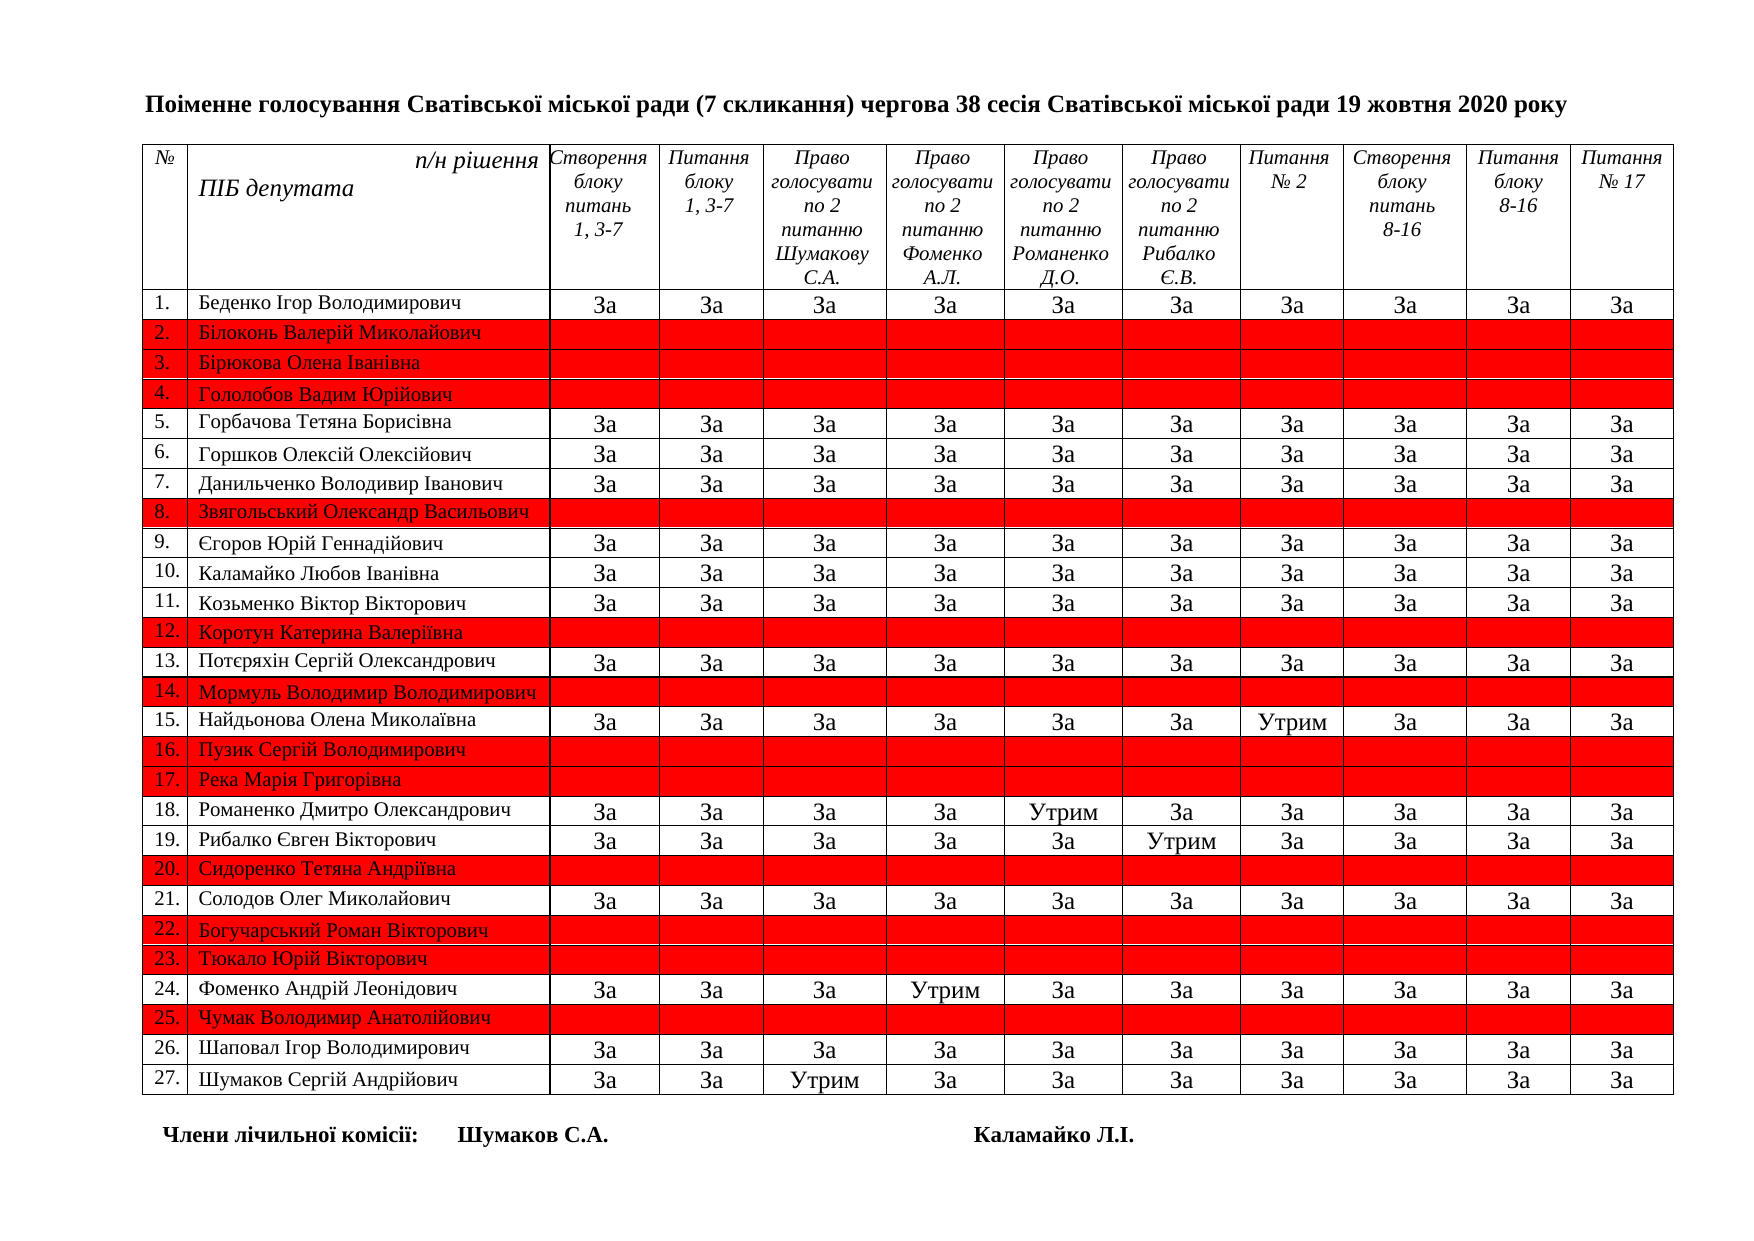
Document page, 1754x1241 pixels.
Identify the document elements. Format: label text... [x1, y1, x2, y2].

table_cell [1241, 618, 1343, 647]
table_cell За [1241, 439, 1343, 468]
table_cell [1467, 1005, 1570, 1034]
table_cell [1241, 916, 1343, 944]
table_cell За [1241, 290, 1343, 319]
table_header Питання блоку 8-16 [1467, 145, 1570, 289]
table_cell Бірюкова Олена Іванівна [188, 350, 549, 378]
table_cell [143, 678, 187, 706]
table_cell [1005, 320, 1122, 349]
table_cell [1005, 916, 1122, 944]
table_cell За [887, 886, 1004, 915]
table_cell [1344, 618, 1466, 647]
table_cell За [660, 975, 763, 1004]
table_cell [143, 916, 187, 944]
table_cell [660, 916, 763, 944]
table_cell За [764, 439, 886, 468]
table_cell За [1344, 648, 1466, 676]
table_cell За [551, 558, 659, 587]
table_cell Козьменко Віктор Вікторович [188, 588, 549, 617]
table_cell [1571, 618, 1673, 647]
table_cell За [1467, 469, 1570, 498]
table_cell [1123, 380, 1240, 408]
table_cell За [1344, 826, 1466, 855]
table_cell [1467, 678, 1570, 706]
table_cell [1344, 737, 1466, 766]
table_cell За [887, 826, 1004, 855]
table_cell Фоменко Андрій Леонідович [188, 975, 549, 1004]
table_cell [1467, 380, 1570, 408]
table_cell [143, 499, 187, 527]
table_cell За [764, 797, 886, 825]
table_cell За [1123, 588, 1240, 617]
table_cell За [551, 1035, 659, 1064]
table_cell За [1467, 1035, 1570, 1064]
table_cell [660, 856, 763, 885]
table_cell За [660, 290, 763, 319]
table_cell За [1467, 558, 1570, 587]
table_cell За [764, 409, 886, 438]
table_cell За [1571, 290, 1673, 319]
table_cell За [1123, 975, 1240, 1004]
table_cell За [1467, 290, 1570, 319]
table_cell За [764, 975, 886, 1004]
table_cell [764, 916, 886, 944]
table_cell За [660, 826, 763, 855]
table_cell За [1571, 1065, 1673, 1093]
table_cell За [1005, 439, 1122, 468]
table_cell [1241, 499, 1343, 527]
table_cell [764, 618, 886, 647]
table_cell [660, 320, 763, 349]
table_cell [1241, 946, 1343, 974]
table_cell За [1344, 529, 1466, 557]
table_cell [660, 737, 763, 766]
table_cell Утрим [887, 975, 1004, 1004]
table_cell [887, 856, 1004, 885]
table_cell [1005, 678, 1122, 706]
table_cell За [1123, 707, 1240, 736]
table_cell [764, 499, 886, 527]
table_cell [887, 320, 1004, 349]
table_cell За [764, 886, 886, 915]
table_cell За [1241, 826, 1343, 855]
table_cell [143, 797, 187, 825]
table_cell [1344, 946, 1466, 974]
table_header Питання № 17 [1571, 145, 1673, 289]
table_cell За [1344, 1035, 1466, 1064]
table_cell [1005, 350, 1122, 378]
table_cell [660, 767, 763, 796]
table_cell [551, 767, 659, 796]
table_cell [1344, 678, 1466, 706]
table_cell [1123, 618, 1240, 647]
table_header Створення блоку питань 8-16 [1344, 145, 1466, 289]
table_cell За [1571, 1035, 1673, 1064]
table_cell [887, 678, 1004, 706]
table_cell [660, 678, 763, 706]
table_cell За [1571, 826, 1673, 855]
table_cell За [551, 975, 659, 1004]
table_cell [1241, 1005, 1343, 1034]
table_cell [1467, 350, 1570, 378]
table_cell [1467, 916, 1570, 944]
table_cell [887, 1005, 1004, 1034]
table_cell [660, 1005, 763, 1034]
table_cell За [1005, 469, 1122, 498]
table_cell За [1241, 797, 1343, 825]
table_cell [143, 975, 187, 1004]
table_cell За [1571, 409, 1673, 438]
table_cell [1571, 320, 1673, 349]
table_cell За [551, 886, 659, 915]
table_cell За [887, 529, 1004, 557]
table_cell [1241, 767, 1343, 796]
table_cell За [1571, 886, 1673, 915]
table_cell За [1571, 529, 1673, 557]
table_cell [764, 737, 886, 766]
table_cell [1005, 499, 1122, 527]
table_header Створення блоку питань 1, 3-7 [551, 145, 659, 289]
table_cell За [1467, 529, 1570, 557]
table_cell За [551, 648, 659, 676]
table_cell За [1005, 648, 1122, 676]
table_cell [887, 499, 1004, 527]
table_header Право голосувати по 2 питанню Романенко Д.О. [1005, 145, 1122, 289]
table_cell [1005, 737, 1122, 766]
table_cell Утрим [1005, 797, 1122, 825]
table_cell За [1123, 797, 1240, 825]
table_cell За [660, 439, 763, 468]
table_cell Тюкало Юрій Вікторович [188, 946, 549, 974]
table_cell [1123, 767, 1240, 796]
table_cell [1344, 499, 1466, 527]
table_cell За [764, 290, 886, 319]
table_cell [551, 350, 659, 378]
table_cell [1467, 618, 1570, 647]
table_cell [143, 707, 187, 736]
table_cell За [1344, 1065, 1466, 1093]
table_cell [1005, 767, 1122, 796]
table_cell Звягольський Олександр Васильович [188, 499, 549, 527]
table_cell [1123, 916, 1240, 944]
table_cell За [764, 707, 886, 736]
table_cell [764, 1005, 886, 1034]
table_cell За [1344, 975, 1466, 1004]
table_cell Горбачова Тетяна Борисівна [188, 409, 549, 438]
table_cell [1123, 499, 1240, 527]
table_cell [1123, 946, 1240, 974]
table_cell [551, 856, 659, 885]
table_cell За [764, 588, 886, 617]
table_cell [551, 380, 659, 408]
table_cell Чумак Володимир Анатолійович [188, 1005, 549, 1034]
table_cell За [660, 1035, 763, 1064]
table_cell За [764, 558, 886, 587]
table_cell Сидоренко Тетяна Андріївна [188, 856, 549, 885]
table_cell [1241, 320, 1343, 349]
table_cell За [1467, 975, 1570, 1004]
table_cell [887, 946, 1004, 974]
table_cell [887, 618, 1004, 647]
table_cell За [1571, 588, 1673, 617]
table_cell За [1241, 975, 1343, 1004]
table_cell За [660, 707, 763, 736]
table_cell За [887, 439, 1004, 468]
table_cell За [1241, 409, 1343, 438]
table_cell За [887, 707, 1004, 736]
table_cell [551, 320, 659, 349]
table_cell Утрим [1241, 707, 1343, 736]
table_cell За [1123, 290, 1240, 319]
table_cell За [887, 648, 1004, 676]
table_cell [1467, 499, 1570, 527]
table_cell [1344, 380, 1466, 408]
table_cell [143, 1005, 187, 1034]
table_cell [1571, 1005, 1673, 1034]
table_cell [551, 618, 659, 647]
table_cell [143, 409, 187, 438]
table_cell [1241, 380, 1343, 408]
table_cell [551, 946, 659, 974]
table_cell [1344, 856, 1466, 885]
table_cell Беденко Ігор Володимирович [188, 290, 549, 319]
table_cell За [551, 826, 659, 855]
table_cell За [1241, 1065, 1343, 1093]
table_cell За [660, 886, 763, 915]
table_cell [143, 886, 187, 915]
table_cell За [1123, 409, 1240, 438]
table_cell За [1344, 707, 1466, 736]
table_cell За [551, 469, 659, 498]
table_cell [1005, 856, 1122, 885]
table_cell Мормуль Володимир Володимирович [188, 678, 549, 706]
table_cell За [1344, 439, 1466, 468]
table_cell [764, 856, 886, 885]
table_cell За [1467, 826, 1570, 855]
table_cell [660, 618, 763, 647]
table_cell [1467, 946, 1570, 974]
table_cell [764, 767, 886, 796]
table_cell За [1571, 975, 1673, 1004]
table_cell [1241, 856, 1343, 885]
table_cell [1344, 916, 1466, 944]
table_cell За [1344, 886, 1466, 915]
table_cell За [1467, 1065, 1570, 1093]
table_cell [143, 529, 187, 557]
table_cell [1005, 618, 1122, 647]
table_cell За [1571, 707, 1673, 736]
table_cell За [660, 588, 763, 617]
table_cell Утрим [764, 1065, 886, 1093]
table_cell За [1123, 1035, 1240, 1064]
table_cell [1571, 856, 1673, 885]
table_cell За [551, 290, 659, 319]
table_header Право голосувати по 2 питанню Шумакову С.А. [764, 145, 886, 289]
table_cell [1123, 320, 1240, 349]
table_cell За [1123, 648, 1240, 676]
table_cell За [1123, 886, 1240, 915]
table_cell [1344, 320, 1466, 349]
table_cell [764, 678, 886, 706]
table_cell [1005, 1005, 1122, 1034]
table_cell За [1467, 707, 1570, 736]
table_cell Река Марія Григорівна [188, 767, 549, 796]
table_cell [143, 558, 187, 587]
table_cell [1344, 350, 1466, 378]
table_cell [887, 380, 1004, 408]
table_cell За [1005, 707, 1122, 736]
table_cell Шаповал Ігор Володимирович [188, 1035, 549, 1064]
table_cell [143, 1035, 187, 1064]
table_cell За [1005, 975, 1122, 1004]
table_cell За [887, 1065, 1004, 1093]
table_cell [143, 469, 187, 498]
table_cell За [660, 409, 763, 438]
table_cell [1123, 1005, 1240, 1034]
table_cell За [1005, 826, 1122, 855]
table_cell [887, 737, 1004, 766]
table_cell За [551, 529, 659, 557]
table_cell [1571, 737, 1673, 766]
table_cell За [1123, 558, 1240, 587]
table_cell Данильченко Володивир Іванович [188, 469, 549, 498]
table_cell [1571, 767, 1673, 796]
table_cell [143, 588, 187, 617]
table_cell За [1467, 886, 1570, 915]
table_cell [660, 946, 763, 974]
table_cell За [660, 469, 763, 498]
table_cell [551, 1005, 659, 1034]
table_cell [1467, 767, 1570, 796]
table_cell За [1344, 290, 1466, 319]
table_cell [764, 320, 886, 349]
table_cell За [1005, 588, 1122, 617]
table_cell [551, 737, 659, 766]
table_cell [143, 380, 187, 408]
table_cell За [1241, 588, 1343, 617]
table_cell [143, 826, 187, 855]
table_cell За [1005, 409, 1122, 438]
table_cell [143, 439, 187, 468]
table_cell [143, 618, 187, 647]
table_cell Богучарський Роман Вікторович [188, 916, 549, 944]
table_cell За [551, 588, 659, 617]
table_cell За [660, 558, 763, 587]
table_cell Горшков Олексій Олексійович [188, 439, 549, 468]
table_cell За [1571, 558, 1673, 587]
table_cell За [764, 529, 886, 557]
table_cell За [660, 797, 763, 825]
table_cell За [551, 409, 659, 438]
table_cell За [887, 409, 1004, 438]
table_cell За [1005, 290, 1122, 319]
table_cell За [551, 797, 659, 825]
table_header Право голосувати по 2 питанню Фоменко А.Л. [887, 145, 1004, 289]
table_cell За [764, 826, 886, 855]
table_cell [1241, 737, 1343, 766]
table_cell За [1005, 558, 1122, 587]
table_cell [143, 648, 187, 676]
table_cell За [764, 469, 886, 498]
table_cell [1571, 946, 1673, 974]
table_cell За [1344, 409, 1466, 438]
table_cell Пузик Сергій Володимирович [188, 737, 549, 766]
table_cell Каламайко Любов Іванівна [188, 558, 549, 587]
table_cell За [1005, 1065, 1122, 1093]
table_cell [1467, 320, 1570, 349]
table_cell За [1467, 648, 1570, 676]
table_header п/н рішення ПІБ депутата [188, 145, 549, 289]
table_cell [1123, 350, 1240, 378]
table_cell Найдьонова Олена Миколаївна [188, 707, 549, 736]
table_cell За [660, 529, 763, 557]
table_cell [551, 499, 659, 527]
table_cell [1123, 678, 1240, 706]
table_cell [1241, 678, 1343, 706]
text Поіменне голосування Сватівської міської ради (7 скликання) чергова 38 сесія Сватівської міської ради 19 жовтня 2020 року [89, 89, 1624, 117]
table_cell [1344, 1005, 1466, 1034]
table_header Питання блоку 1, 3-7 [660, 145, 763, 289]
table_cell [764, 350, 886, 378]
table_cell [143, 767, 187, 796]
table_cell [1344, 767, 1466, 796]
table_cell За [887, 797, 1004, 825]
table_cell За [764, 648, 886, 676]
table_cell Романенко Дмитро Олександрович [188, 797, 549, 825]
table_cell За [1241, 558, 1343, 587]
table_cell За [887, 1035, 1004, 1064]
table_cell За [764, 1035, 886, 1064]
table_cell [143, 946, 187, 974]
table_cell [1571, 499, 1673, 527]
table_cell За [551, 707, 659, 736]
table_cell За [1005, 1035, 1122, 1064]
table_cell За [1344, 469, 1466, 498]
table_cell [143, 737, 187, 766]
text Члени лічильної комісії: Шумаков С.А. Каламайко Л.І. [162, 1121, 1624, 1147]
table_cell [1005, 380, 1122, 408]
table_cell За [1571, 797, 1673, 825]
table_cell [660, 380, 763, 408]
table_cell [1571, 350, 1673, 378]
table_cell [887, 350, 1004, 378]
table_cell [1571, 678, 1673, 706]
table_cell За [1344, 558, 1466, 587]
table_header № [143, 145, 187, 289]
table_cell [660, 350, 763, 378]
table_cell За [887, 558, 1004, 587]
table_cell [143, 856, 187, 885]
table_cell Потєряхін Сергій Олександрович [188, 648, 549, 676]
table_cell [887, 916, 1004, 944]
table_cell [551, 678, 659, 706]
table_cell За [551, 439, 659, 468]
table_cell [1571, 916, 1673, 944]
table_cell За [887, 588, 1004, 617]
table_cell [143, 290, 187, 319]
table_cell За [1344, 797, 1466, 825]
table_cell Гололобов Вадим Юрійович [188, 380, 549, 408]
table_cell За [1123, 469, 1240, 498]
table_cell [143, 1065, 187, 1093]
table_cell Єгоров Юрій Геннадійович [188, 529, 549, 557]
table_cell Коротун Катерина Валеріївна [188, 618, 549, 647]
table_cell [1241, 350, 1343, 378]
table_cell За [551, 1065, 659, 1093]
table_header Питання № 2 [1241, 145, 1343, 289]
table_cell [143, 350, 187, 378]
table_header Право голосувати по 2 питанню Рибалко Є.В. [1123, 145, 1240, 289]
table_cell За [1344, 588, 1466, 617]
table_cell За [887, 290, 1004, 319]
table_cell За [1467, 409, 1570, 438]
table_cell За [1571, 439, 1673, 468]
table_cell За [1467, 797, 1570, 825]
table_cell За [1241, 529, 1343, 557]
table_cell [660, 499, 763, 527]
table_cell За [1241, 648, 1343, 676]
table_cell Шумаков Сергій Андрійович [188, 1065, 549, 1093]
table_cell [887, 767, 1004, 796]
table_cell Солодов Олег Миколайович [188, 886, 549, 915]
table_cell За [1123, 439, 1240, 468]
table_cell Рибалко Євген Вікторович [188, 826, 549, 855]
table_cell За [1005, 886, 1122, 915]
table_cell За [1571, 648, 1673, 676]
table_cell [1123, 737, 1240, 766]
table_cell За [1571, 469, 1673, 498]
table_cell [143, 320, 187, 349]
table_cell [1123, 856, 1240, 885]
table_cell [551, 916, 659, 944]
table_cell [1467, 856, 1570, 885]
table_cell За [1467, 439, 1570, 468]
table_cell [764, 946, 886, 974]
table_cell За [660, 1065, 763, 1093]
table_cell [1005, 946, 1122, 974]
table_cell За [1241, 886, 1343, 915]
table_cell За [1241, 469, 1343, 498]
table_cell За [1005, 529, 1122, 557]
table_cell За [1123, 1065, 1240, 1093]
table_cell За [1467, 588, 1570, 617]
table_cell За [1241, 1035, 1343, 1064]
table_cell [764, 380, 886, 408]
table_cell [1467, 737, 1570, 766]
table_cell [1571, 380, 1673, 408]
table_cell Утрим [1123, 826, 1240, 855]
table_cell За [887, 469, 1004, 498]
table_cell За [1123, 529, 1240, 557]
table_cell Білоконь Валерій Миколайович [188, 320, 549, 349]
table_cell За [660, 648, 763, 676]
